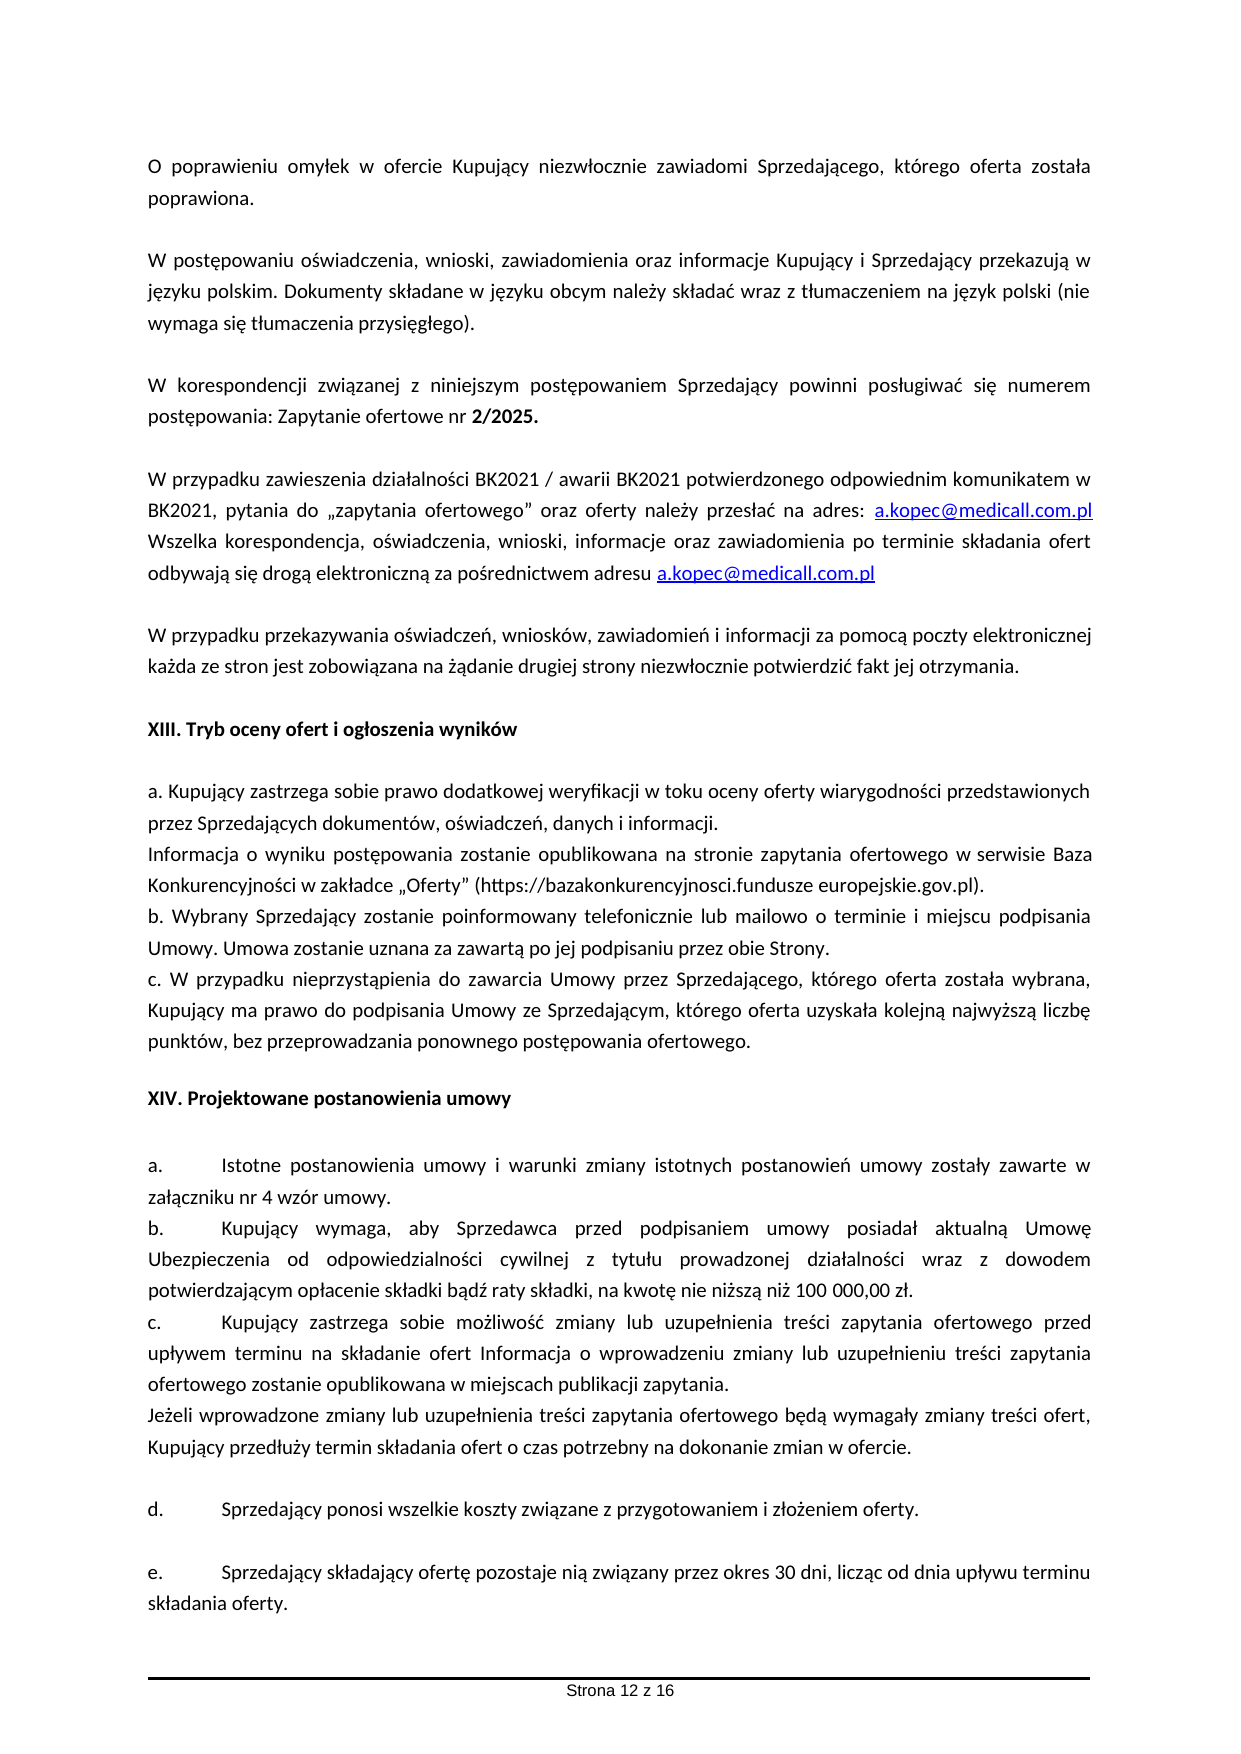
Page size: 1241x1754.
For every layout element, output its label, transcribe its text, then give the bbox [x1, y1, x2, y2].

text b. Wybrany Sprzedający zostanie poinformowany telefonicznie lub mailowo o terminie i miejscu podpisania Umowy. Umowa zostanie uznana za zawartą po jej podpisaniu przez obie Strony. [148, 898, 1092, 960]
text XIV. Projektowane postanowienia umowy [148, 1085, 1092, 1111]
list Kupujący wymaga, aby Sprzedawca przed podpisaniem umowy posiadał aktualną Umowę Ubezpieczenia od odpowiedzialności cywilnej z tytułu prowadzonej działalności wraz z dowodem potwierdzającym opłacenie składki bądź raty składki, na kwotę nie niższą niż 100 000,00 zł. [148, 1209, 1092, 1303]
text W postępowaniu oświadczenia, wnioski, zawiadomienia oraz informacje Kupujący i Sprzedający przekazują w języku polskim. Dokumenty składane w języku obcym należy składać wraz z tłumaczeniem na język polski (nie wymaga się tłumaczenia przysięgłego). [148, 241, 1092, 335]
list Istotne postanowienia umowy i warunki zmiany istotnych postanowień umowy zostały zawarte w załączniku nr 4 wzór umowy. [148, 1147, 1092, 1209]
list Sprzedający ponosi wszelkie koszty związane z przygotowaniem i złożeniem oferty. [147, 1491, 1092, 1522]
text O poprawieniu omyłek w ofercie Kupujący niezwłocznie zawiadomi Sprzedającego, którego oferta została poprawiona. [148, 148, 1092, 210]
text Informacja o wyniku postępowania zostanie opublikowana na stronie zapytania ofertowego w serwisie Baza Konkurencyjności w zakładce „Oferty” (https://bazakonkurencyjnosci.fundusze europejskie.gov.pl). [148, 835, 1092, 898]
text W przypadku przekazywania oświadczeń, wniosków, zawiadomień i informacji za pomocą poczty elektronicznej każda ze stron jest zobowiązana na żądanie drugiej strony niezwłocznie potwierdzić fakt jej otrzymania. [148, 616, 1092, 679]
text XIII. Tryb oceny ofert i ogłoszenia wyników [148, 710, 1092, 741]
text W przypadku zawieszenia działalności BK2021 / awarii BK2021 potwierdzonego odpowiednim komunikatem w BK2021, pytania do „zapytania ofertowego” oraz oferty należy przesłać na adres: a.kopec@medicall.com.pl Wszelka korespondencja, oświadczenia, wnioski, informacje oraz zawiadomienia po terminie składania ofert odbywają się drogą elektroniczną za pośrednictwem adresu a.kopec@medicall.com.pl [148, 460, 1092, 585]
text Jeżeli wprowadzone zmiany lub uzupełnienia treści zapytania ofertowego będą wymagały zmiany treści ofert, Kupujący przedłuży termin składania ofert o czas potrzebny na dokonanie zmian w ofercie. [147, 1397, 1092, 1459]
text a. Kupujący zastrzega sobie prawo dodatkowej weryfikacji w toku oceny oferty wiarygodności przedstawionych przez Sprzedających dokumentów, oświadczeń, danych i informacji. [148, 773, 1092, 835]
list Sprzedający składający ofertę pozostaje nią związany przez okres 30 dni, licząc od dnia upływu terminu składania oferty. [147, 1553, 1092, 1616]
text c. W przypadku nieprzystąpienia do zawarcia Umowy przez Sprzedającego, którego oferta została wybrana, Kupujący ma prawo do podpisania Umowy ze Sprzedającym, którego oferta uzyskała kolejną najwyższą liczbę punktów, bez przeprowadzania ponownego postępowania ofertowego. [148, 960, 1092, 1054]
text W korespondencji związanej z niniejszym postępowaniem Sprzedający powinni posługiwać się numerem postępowania: Zapytanie ofertowe nr 2/2025. [148, 366, 1092, 429]
list Kupujący zastrzega sobie możliwość zmiany lub uzupełnienia treści zapytania ofertowego przed upływem terminu na składanie ofert Informacja o wprowadzeniu zmiany lub uzupełnieniu treści zapytania ofertowego zostanie opublikowana w miejscach publikacji zapytania. [147, 1303, 1092, 1397]
